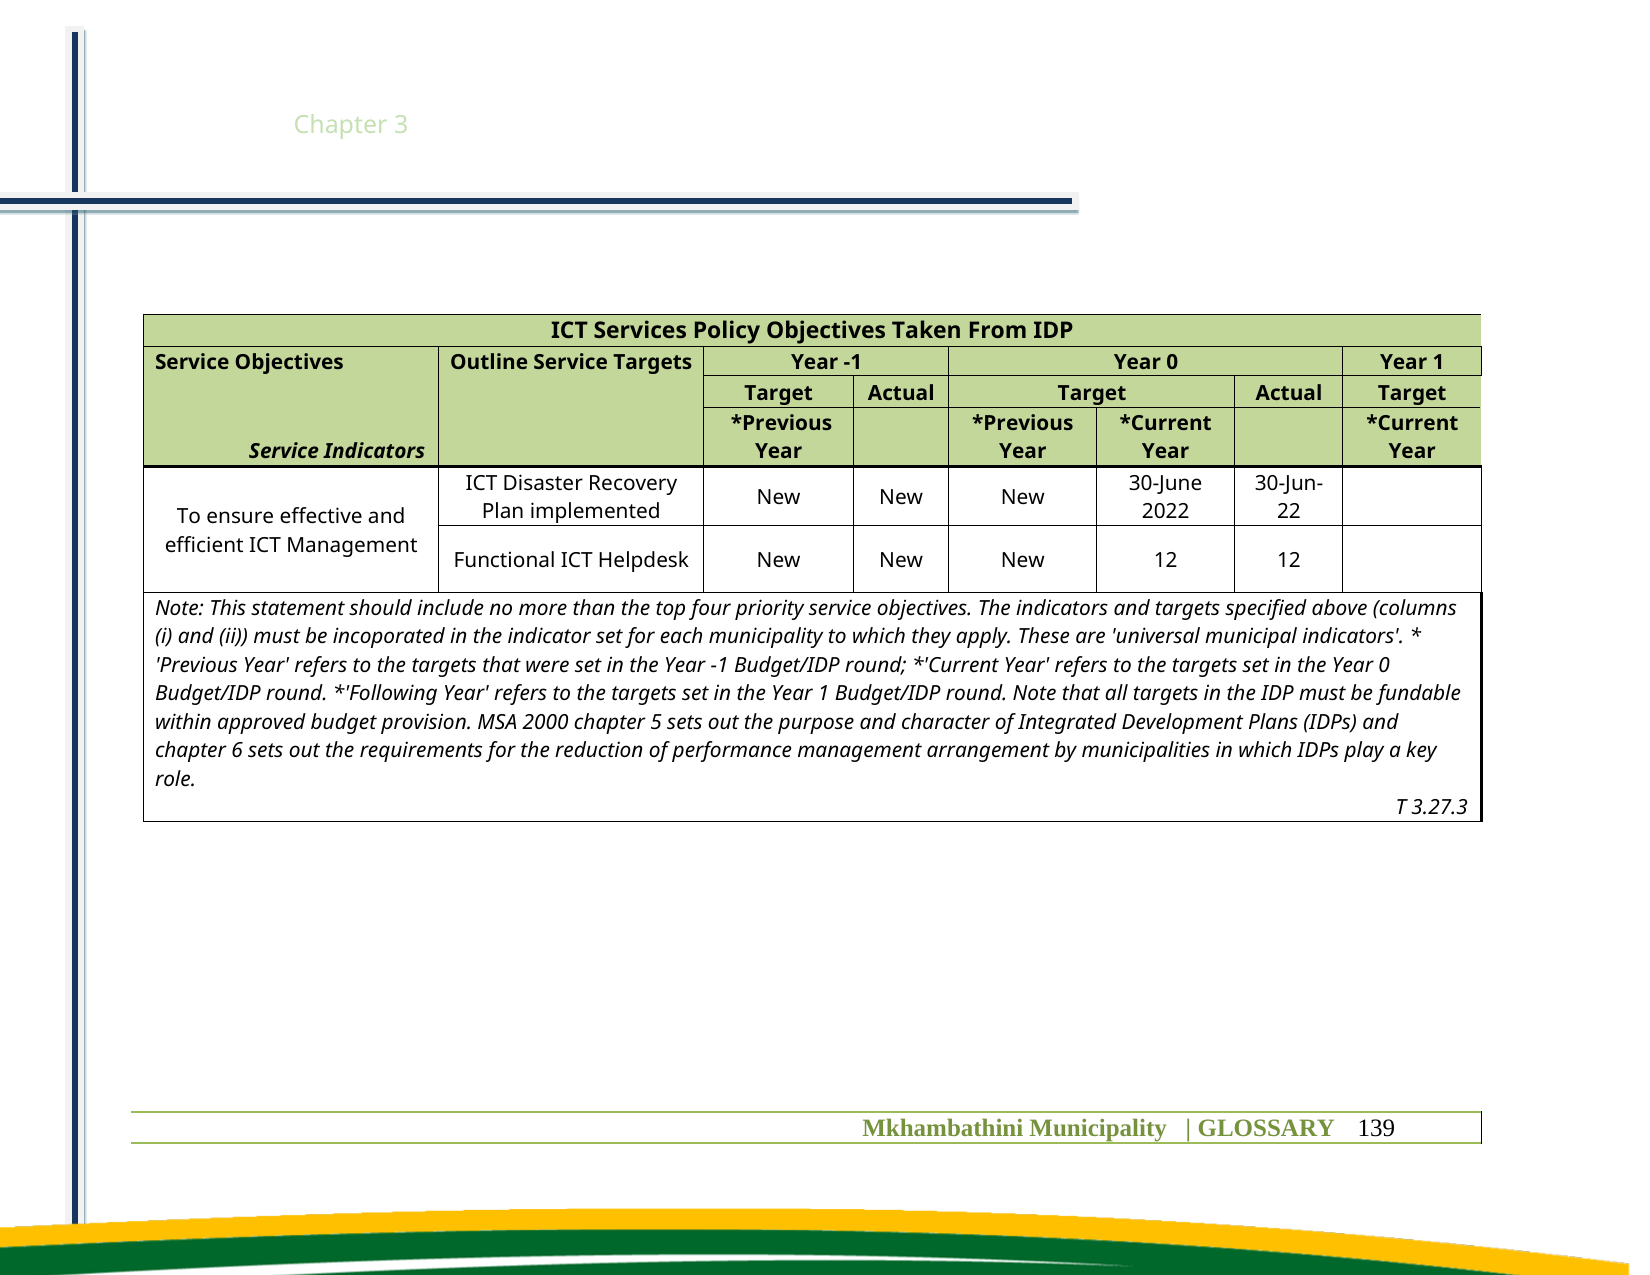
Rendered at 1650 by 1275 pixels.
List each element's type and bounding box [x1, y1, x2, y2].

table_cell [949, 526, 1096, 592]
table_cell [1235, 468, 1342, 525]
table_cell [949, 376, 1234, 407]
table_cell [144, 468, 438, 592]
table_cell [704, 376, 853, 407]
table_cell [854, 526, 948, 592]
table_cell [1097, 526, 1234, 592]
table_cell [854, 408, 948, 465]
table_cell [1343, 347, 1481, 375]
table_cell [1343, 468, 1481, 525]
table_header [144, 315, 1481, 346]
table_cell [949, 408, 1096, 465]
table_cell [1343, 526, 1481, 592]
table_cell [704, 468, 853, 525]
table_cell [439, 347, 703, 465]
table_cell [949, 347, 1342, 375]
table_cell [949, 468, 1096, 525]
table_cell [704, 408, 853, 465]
picture [0, 1208, 1630, 1275]
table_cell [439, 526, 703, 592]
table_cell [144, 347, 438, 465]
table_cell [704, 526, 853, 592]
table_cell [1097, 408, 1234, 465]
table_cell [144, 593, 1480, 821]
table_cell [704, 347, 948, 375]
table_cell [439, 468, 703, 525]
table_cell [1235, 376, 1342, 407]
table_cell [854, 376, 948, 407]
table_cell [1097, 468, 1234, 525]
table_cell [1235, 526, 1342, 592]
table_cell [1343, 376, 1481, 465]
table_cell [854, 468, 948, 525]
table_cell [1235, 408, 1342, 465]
